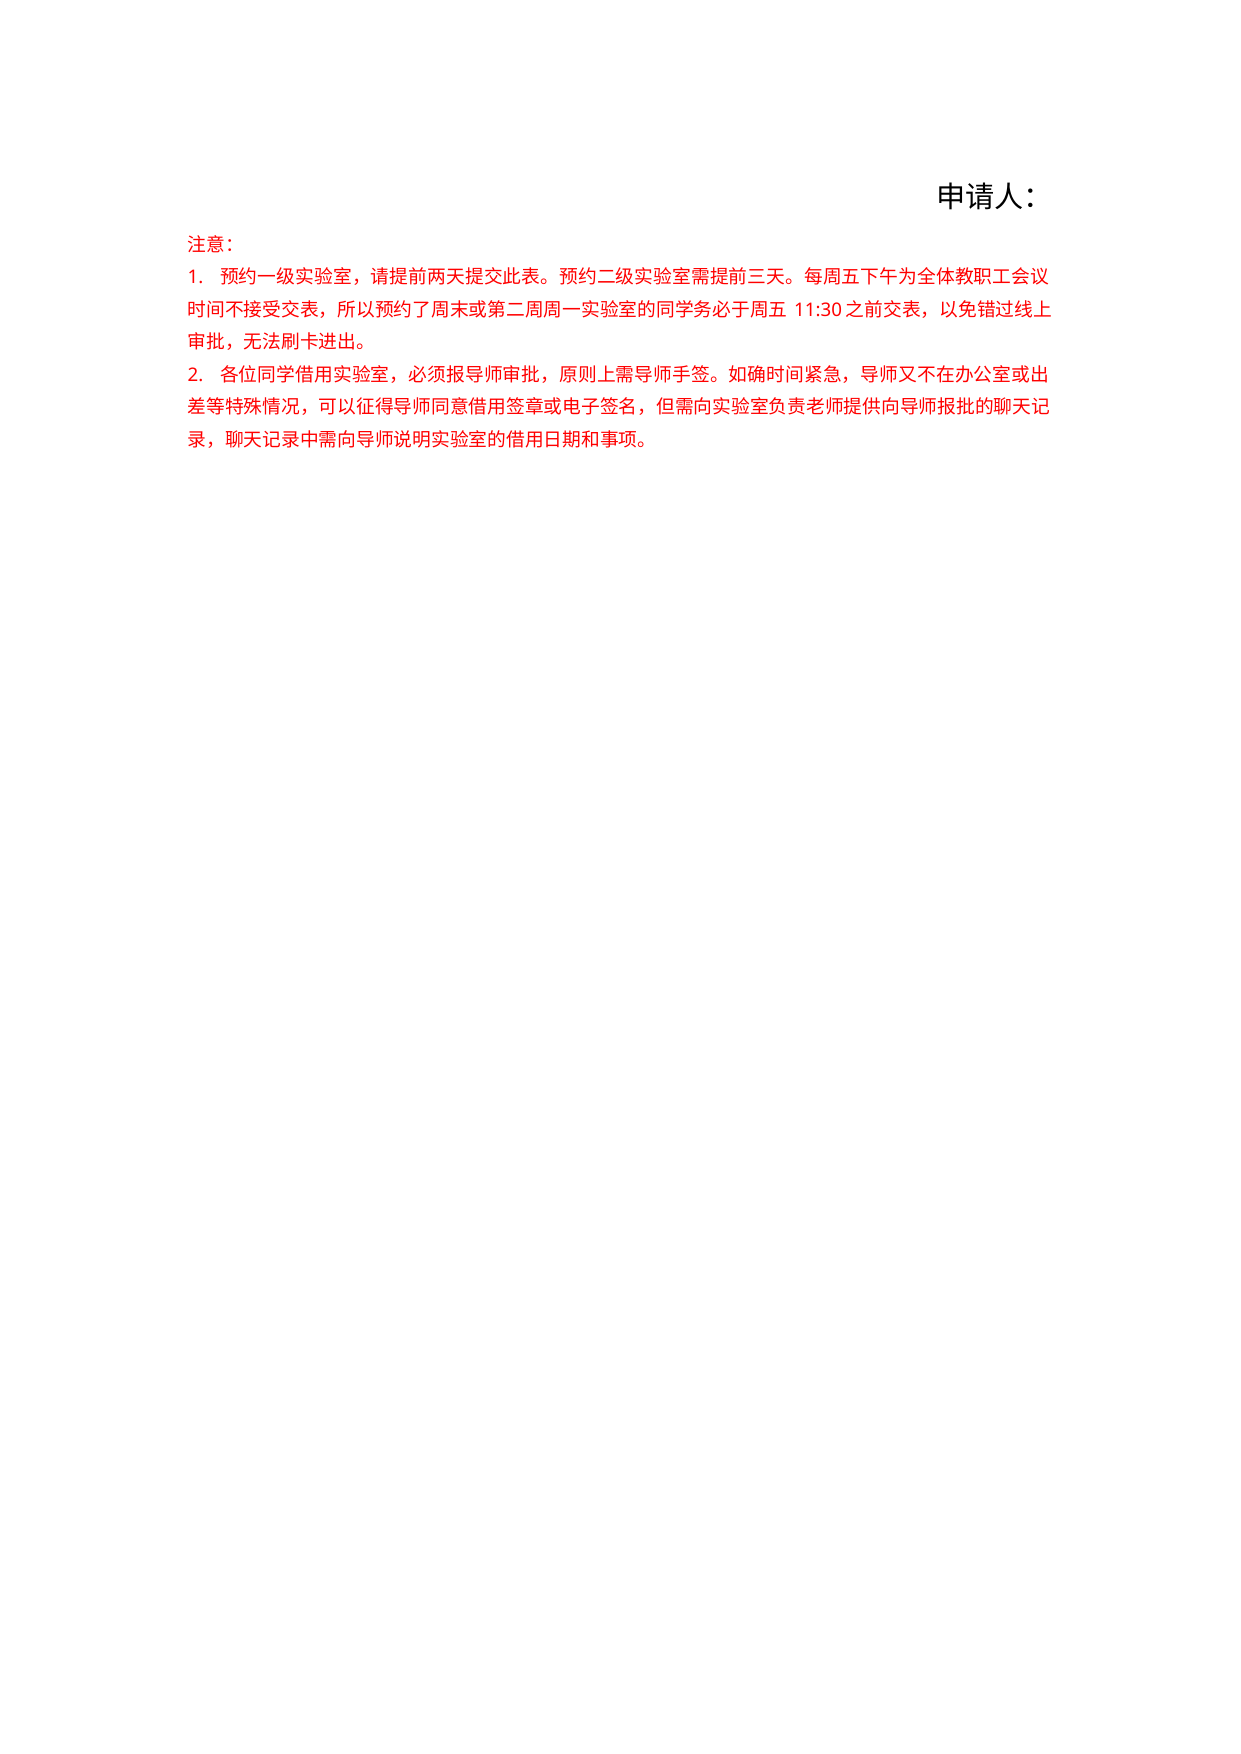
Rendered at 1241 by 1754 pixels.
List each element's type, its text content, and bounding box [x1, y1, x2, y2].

list 预约一级实验室，请提前两天提交此表。预约二级实验室需提前三天。每周五下午为全体教职工会议时间不接受交表，所以预约了周末或第二周周一实验室的同学务必于周五11:30之前交表，以免错过线上审批，无法刷卡进出。 [187, 259, 1053, 357]
list 各位同学借用实验室，必须报导师审批，原则上需导师手签。如确时间紧急，导师又不在办公室或出差等特殊情况，可以征得导师同意借用签章或电子签名，但需向实验室负责老师提供向导师报批的聊天记录，聊天记录中需向导师说明实验室的借用日期和事项。 [187, 357, 1053, 454]
text 注意： [187, 227, 1053, 259]
text 申请人： [187, 162, 1053, 227]
